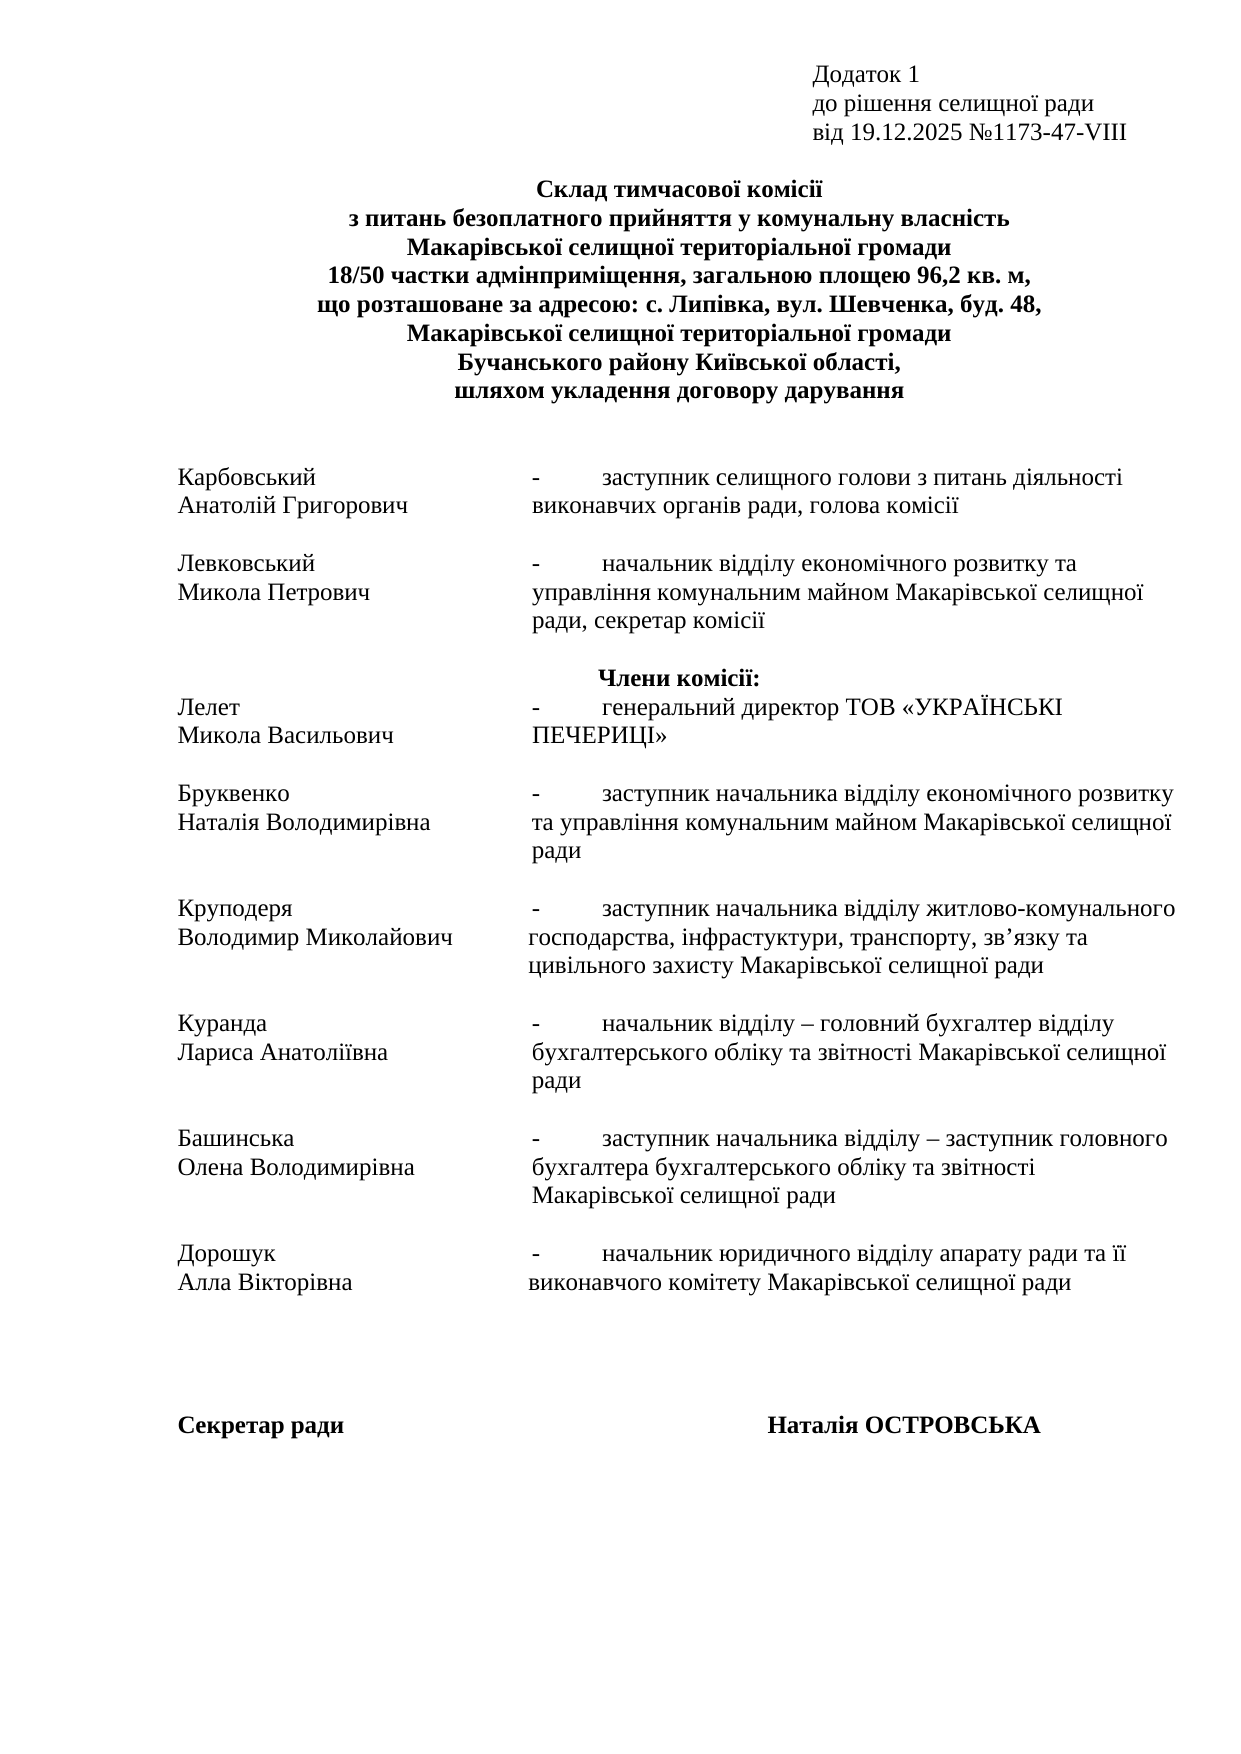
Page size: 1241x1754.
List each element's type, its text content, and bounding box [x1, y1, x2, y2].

table_cell Бруквенко Наталія Володимирівна [166, 778, 517, 893]
table_cell начальник відділу економічного розвитку та управління комунальним майном Макарівської селищної ради, секретар комісії [517, 548, 1192, 663]
text з питань безоплатного прийняття у комунальну власність [177, 203, 1181, 232]
table_cell Левковський Микола Петрович [166, 548, 517, 663]
text Секретар ради Наталія ОСТРОВСЬКА [177, 1410, 1181, 1439]
table_cell заступник начальника відділу економічного розвитку та управління комунальним майном Макарівської селищної ради [517, 778, 1192, 893]
text Макарівської селищної територіальної громади [177, 232, 1181, 260]
table_cell Куранда Лариса Анатоліївна [166, 1008, 517, 1123]
table_cell заступник начальника відділу житлово-комунального господарства, інфрастуктури, транспорту, зв’язку та цивільного захисту Макарівської селищної ради [517, 893, 1192, 1008]
text що розташоване за адресою: с. Липівка, вул. Шевченка, буд. 48, [177, 289, 1181, 318]
table_cell Башинська Олена Володимирівна [166, 1123, 517, 1238]
table_cell Круподеря Володимир Миколайович [166, 893, 517, 1008]
table_header заступник селищного голови з питань діяльності виконавчих органів ради, голова комісії [517, 462, 1192, 548]
table_cell Лелет Микола Васильович [166, 692, 517, 778]
table_cell Дорошук Алла Вікторівна [166, 1238, 517, 1324]
table_cell заступник начальника відділу – заступник головного бухгалтера бухгалтерського обліку та звітності Макарівської селищної ради [517, 1123, 1192, 1238]
table_cell генеральний директор ТОВ «УКРАЇНСЬКІ ПЕЧЕРИЦІ» [517, 692, 1192, 778]
text 18/50 частки адмінприміщення, загальною площею 96,2 кв. м, [177, 260, 1181, 289]
text Склад тимчасової комісії [177, 174, 1181, 203]
table_cell начальник відділу – головний бухгалтер відділу бухгалтерського обліку та звітності Макарівської селищної ради [517, 1008, 1192, 1123]
text Макарівської селищної територіальної громади [177, 318, 1181, 347]
text шляхом укладення договору дарування [177, 375, 1181, 404]
table_cell начальник юридичного відділу апарату ради та її виконавчого комітету Макарівської селищної ради [517, 1238, 1192, 1324]
text Бучанського району Київської області, [177, 347, 1181, 375]
table_cell Члени комісії: [166, 663, 1192, 692]
table_header Карбовський Анатолій Григорович [166, 462, 517, 548]
text Додаток 1 [812, 59, 1181, 88]
text від 19.12.2025 №1173-47-VIII [812, 117, 1181, 145]
text до рішення селищної ради [812, 88, 1181, 117]
